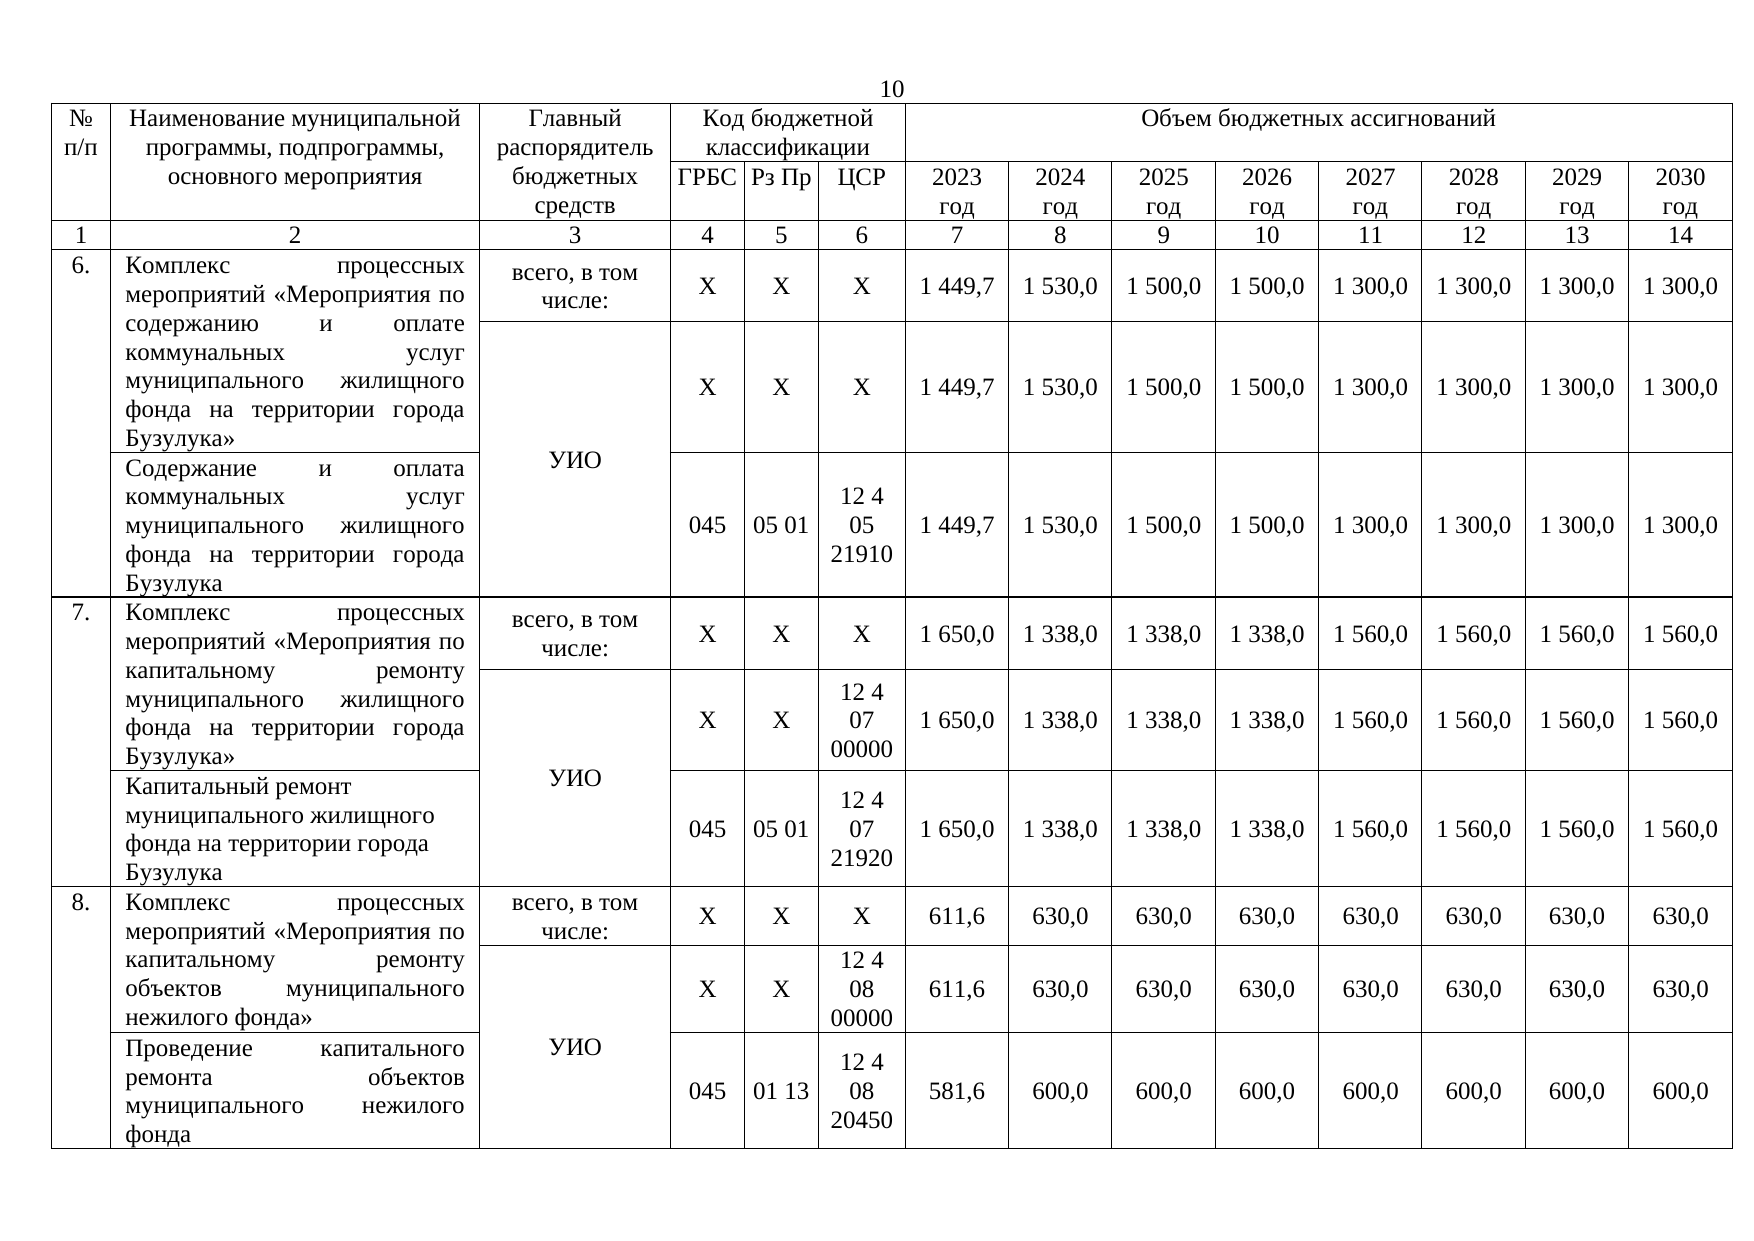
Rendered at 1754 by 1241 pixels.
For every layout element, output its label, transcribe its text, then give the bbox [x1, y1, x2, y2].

table_cell 1 530,0 [1009, 250, 1111, 321]
table_cell Х [671, 322, 744, 452]
table_cell 1 560,0 [1526, 598, 1628, 669]
table_cell 1 338,0 [1112, 670, 1215, 770]
table_cell 1 449,7 [906, 453, 1008, 596]
table_cell 1 449,7 [906, 322, 1008, 452]
table_cell 1 300,0 [1629, 322, 1732, 452]
table_cell 2023 год [906, 162, 1008, 219]
table_cell 2 [111, 221, 479, 249]
table_cell 1 300,0 [1422, 322, 1525, 452]
table_cell Рз Пр [745, 162, 818, 219]
table_cell 6. [52, 250, 110, 596]
table_cell Х [671, 250, 744, 321]
table_cell 600,0 [1319, 1033, 1421, 1148]
table_cell 1 338,0 [1216, 598, 1318, 669]
table_cell 1 560,0 [1422, 670, 1525, 770]
table_cell Комплекс процессных мероприятий «Мероприятия по содержанию и оплате коммунальных услуг муниципального жилищного фонда на территории города Бузулука» [111, 250, 479, 452]
table_cell 7 [906, 221, 1008, 249]
table_cell 6 [819, 221, 905, 249]
table_cell 1 560,0 [1319, 598, 1421, 669]
table_cell 05 01 [745, 453, 818, 596]
table_cell 13 [1526, 221, 1628, 249]
table_cell 611,6 [906, 946, 1008, 1032]
table_cell 045 [671, 1033, 744, 1148]
table_cell Содержание и оплата коммунальных услуг муниципального жилищного фонда на территории города Бузулука [111, 453, 479, 596]
table_cell 1 300,0 [1526, 322, 1628, 452]
table_cell Х [745, 887, 818, 944]
table_cell 630,0 [1319, 946, 1421, 1032]
table_cell 10 [1216, 221, 1318, 249]
table_cell всего, в том числе: [480, 250, 670, 321]
table_cell 2029 год [1526, 162, 1628, 219]
table_cell 1 338,0 [1009, 598, 1111, 669]
table_cell 630,0 [1216, 887, 1318, 944]
table_cell 600,0 [1422, 1033, 1525, 1148]
table_cell 1 560,0 [1629, 670, 1732, 770]
table_cell 600,0 [1009, 1033, 1111, 1148]
table_cell Х [819, 887, 905, 944]
table_cell 1 500,0 [1216, 322, 1318, 452]
table_cell 1 560,0 [1319, 670, 1421, 770]
table_cell 2025 год [1112, 162, 1215, 219]
table_cell Х [671, 946, 744, 1032]
table_header Главный распорядитель бюджетных средств (ответственный исполнитель, соисполнитель, участник) [480, 104, 670, 219]
table_cell всего, в том числе: [480, 887, 670, 944]
table_cell 630,0 [1112, 887, 1215, 944]
table_cell 1 530,0 [1009, 322, 1111, 452]
table_cell 1 560,0 [1526, 771, 1628, 886]
table_cell 1 650,0 [906, 670, 1008, 770]
table_cell 1 500,0 [1112, 453, 1215, 596]
table_cell 630,0 [1422, 887, 1525, 944]
table_cell 1 500,0 [1216, 250, 1318, 321]
table_cell 5 [745, 221, 818, 249]
table_cell всего, в том числе: [480, 598, 670, 669]
table_cell 1 338,0 [1009, 670, 1111, 770]
table_cell 630,0 [1112, 946, 1215, 1032]
table_cell 1 500,0 [1216, 453, 1318, 596]
table_cell 630,0 [1009, 946, 1111, 1032]
table_cell 1 300,0 [1526, 453, 1628, 596]
table_cell 1 300,0 [1319, 453, 1421, 596]
table_cell 1 530,0 [1009, 453, 1111, 596]
table_cell Проведение капитального ремонта объектов муниципального нежилого фонда [111, 1033, 479, 1148]
table_cell 600,0 [1629, 1033, 1732, 1148]
table_cell 1 300,0 [1319, 322, 1421, 452]
table_cell 1 300,0 [1319, 250, 1421, 321]
table_cell 1 300,0 [1422, 250, 1525, 321]
table_cell 4 [671, 221, 744, 249]
table_header Код бюджетной классификации [671, 104, 905, 161]
table_cell Капитальный ремонт муниципального жилищного фонда на территории города Бузулука [111, 771, 479, 886]
table_cell 11 [1319, 221, 1421, 249]
table_cell 630,0 [1526, 887, 1628, 944]
table_cell ГРБС [671, 162, 744, 219]
table_cell 1 300,0 [1422, 453, 1525, 596]
table_cell Х [819, 598, 905, 669]
table_cell 1 650,0 [906, 598, 1008, 669]
table_cell 8. [52, 887, 110, 1148]
table_cell Х [745, 598, 818, 669]
table_cell 1 650,0 [906, 771, 1008, 886]
table_cell 1 300,0 [1629, 250, 1732, 321]
table_cell 045 [671, 453, 744, 596]
table_cell 1 560,0 [1629, 598, 1732, 669]
table_cell Х [745, 946, 818, 1032]
table_cell 1 300,0 [1629, 453, 1732, 596]
table_cell 1 338,0 [1009, 771, 1111, 886]
table_cell 1 338,0 [1216, 670, 1318, 770]
table_cell Х [671, 598, 744, 669]
table_cell УИО [480, 670, 670, 886]
table_cell Х [745, 322, 818, 452]
table_cell 1 338,0 [1112, 771, 1215, 886]
table_cell 630,0 [1009, 887, 1111, 944]
table_header № п/п [52, 104, 110, 219]
table_cell Х [819, 322, 905, 452]
table_cell 1 [52, 221, 110, 249]
table_cell Х [819, 250, 905, 321]
table_cell 12 4 05 21910 [819, 453, 905, 596]
table_cell 12 [1422, 221, 1525, 249]
table_cell Комплекс процессных мероприятий «Мероприятия по капитальному ремонту муниципального жилищного фонда на территории города Бузулука» [111, 598, 479, 770]
table_cell 2030 год [1629, 162, 1732, 219]
table_cell 1 560,0 [1319, 771, 1421, 886]
table_cell 611,6 [906, 887, 1008, 944]
table_cell 630,0 [1629, 887, 1732, 944]
table_cell 1 300,0 [1526, 250, 1628, 321]
table_cell 1 500,0 [1112, 250, 1215, 321]
table_cell 581,6 [906, 1033, 1008, 1148]
table_cell Комплекс процессных мероприятий «Мероприятия по капитальному ремонту объектов муниципального нежилого фонда» [111, 887, 479, 1032]
table_cell УИО [480, 322, 670, 596]
table_cell 2027 год [1319, 162, 1421, 219]
table_cell 1 560,0 [1422, 598, 1525, 669]
table_cell 600,0 [1216, 1033, 1318, 1148]
table_cell 1 449,7 [906, 250, 1008, 321]
table_cell 2026 год [1216, 162, 1318, 219]
table_cell 630,0 [1422, 946, 1525, 1032]
table_cell Х [745, 670, 818, 770]
table_cell Х [671, 670, 744, 770]
table_cell 3 [480, 221, 670, 249]
table_cell 9 [1112, 221, 1215, 249]
table_cell 2028 год [1422, 162, 1525, 219]
table_cell Х [745, 250, 818, 321]
table_cell 1 560,0 [1629, 771, 1732, 886]
table_cell 8 [1009, 221, 1111, 249]
table_cell ЦСР [819, 162, 905, 219]
table_cell 1 560,0 [1422, 771, 1525, 886]
table_cell 630,0 [1319, 887, 1421, 944]
table_cell 630,0 [1629, 946, 1732, 1032]
table_cell 630,0 [1526, 946, 1628, 1032]
table_cell 1 500,0 [1112, 322, 1215, 452]
table_header Объем бюджетных ассигнований [906, 104, 1732, 161]
table_cell 01 13 [745, 1033, 818, 1148]
table_cell 045 [671, 771, 744, 886]
table_cell 05 01 [745, 771, 818, 886]
table_cell 12 4 07 21920 [819, 771, 905, 886]
table_cell 1 338,0 [1112, 598, 1215, 669]
table_cell УИО [480, 946, 670, 1148]
table_cell 1 338,0 [1216, 771, 1318, 886]
table_cell 2024 год [1009, 162, 1111, 219]
table_cell Х [671, 887, 744, 944]
table_cell 600,0 [1526, 1033, 1628, 1148]
table_cell 630,0 [1216, 946, 1318, 1032]
table_header Наименование муниципальной программы, подпрограммы, основного мероприятия [111, 104, 479, 219]
table_cell 12 4 08 00000 [819, 946, 905, 1032]
table_cell 600,0 [1112, 1033, 1215, 1148]
table_cell 7. [52, 598, 110, 886]
table_cell 14 [1629, 221, 1732, 249]
table_cell 12 4 07 00000 [819, 670, 905, 770]
table_cell 12 4 08 20450 [819, 1033, 905, 1148]
table_cell 1 560,0 [1526, 670, 1628, 770]
